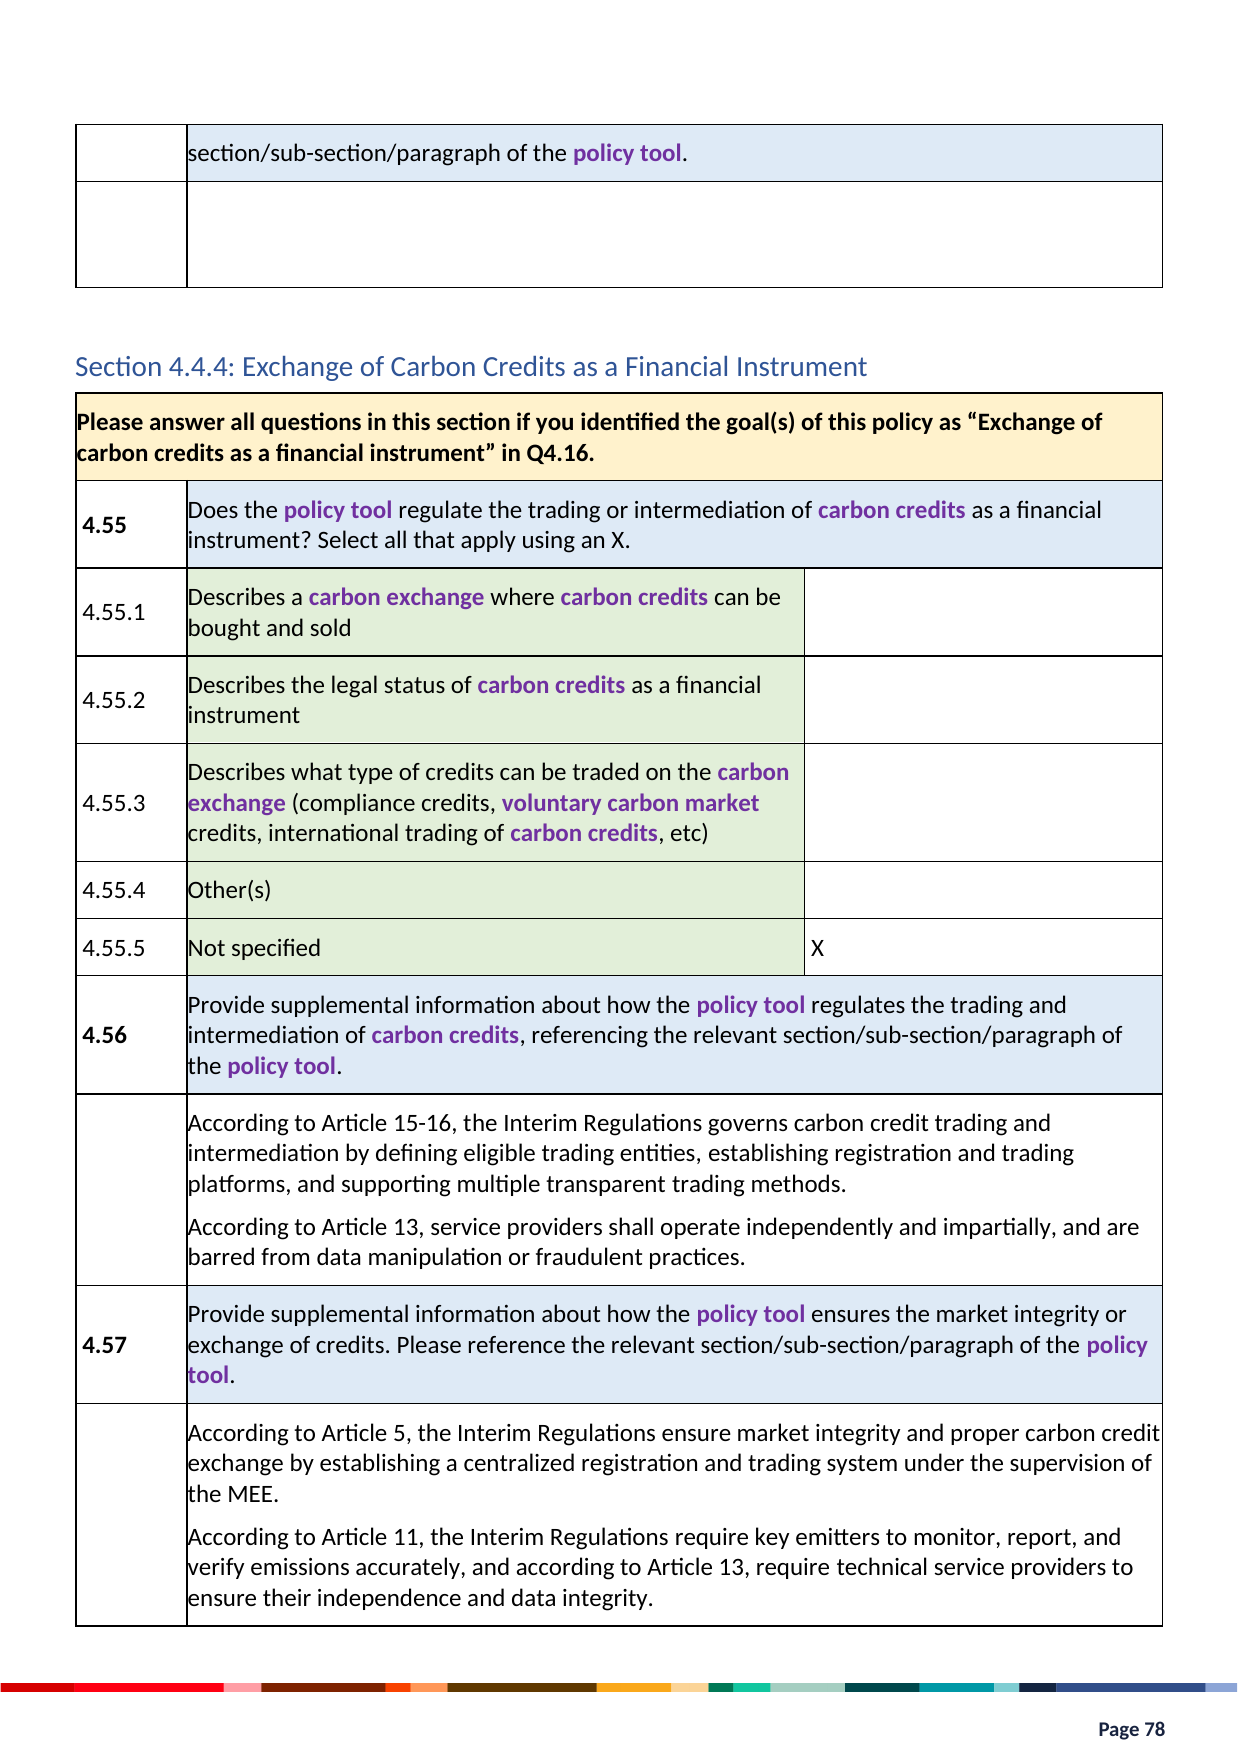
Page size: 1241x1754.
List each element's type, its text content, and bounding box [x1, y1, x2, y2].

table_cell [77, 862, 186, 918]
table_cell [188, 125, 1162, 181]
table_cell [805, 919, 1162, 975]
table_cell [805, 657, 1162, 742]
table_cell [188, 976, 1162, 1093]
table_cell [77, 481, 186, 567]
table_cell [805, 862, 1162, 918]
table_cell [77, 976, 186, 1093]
picture [0, 1683, 1236, 1692]
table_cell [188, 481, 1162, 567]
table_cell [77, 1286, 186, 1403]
subtitle Section 4.4.4: Exchange of Carbon Credits as a Financial Instrument [75, 348, 1165, 384]
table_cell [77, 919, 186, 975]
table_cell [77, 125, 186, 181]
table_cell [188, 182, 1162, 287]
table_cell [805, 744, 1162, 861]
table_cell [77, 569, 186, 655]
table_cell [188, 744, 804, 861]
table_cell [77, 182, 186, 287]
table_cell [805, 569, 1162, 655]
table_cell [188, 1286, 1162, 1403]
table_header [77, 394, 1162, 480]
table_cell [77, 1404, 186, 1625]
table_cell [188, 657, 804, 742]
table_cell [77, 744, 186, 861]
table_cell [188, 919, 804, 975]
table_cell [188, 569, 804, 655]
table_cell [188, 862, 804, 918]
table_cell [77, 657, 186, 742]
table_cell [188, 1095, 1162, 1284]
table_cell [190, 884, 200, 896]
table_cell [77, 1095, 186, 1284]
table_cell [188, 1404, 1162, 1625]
